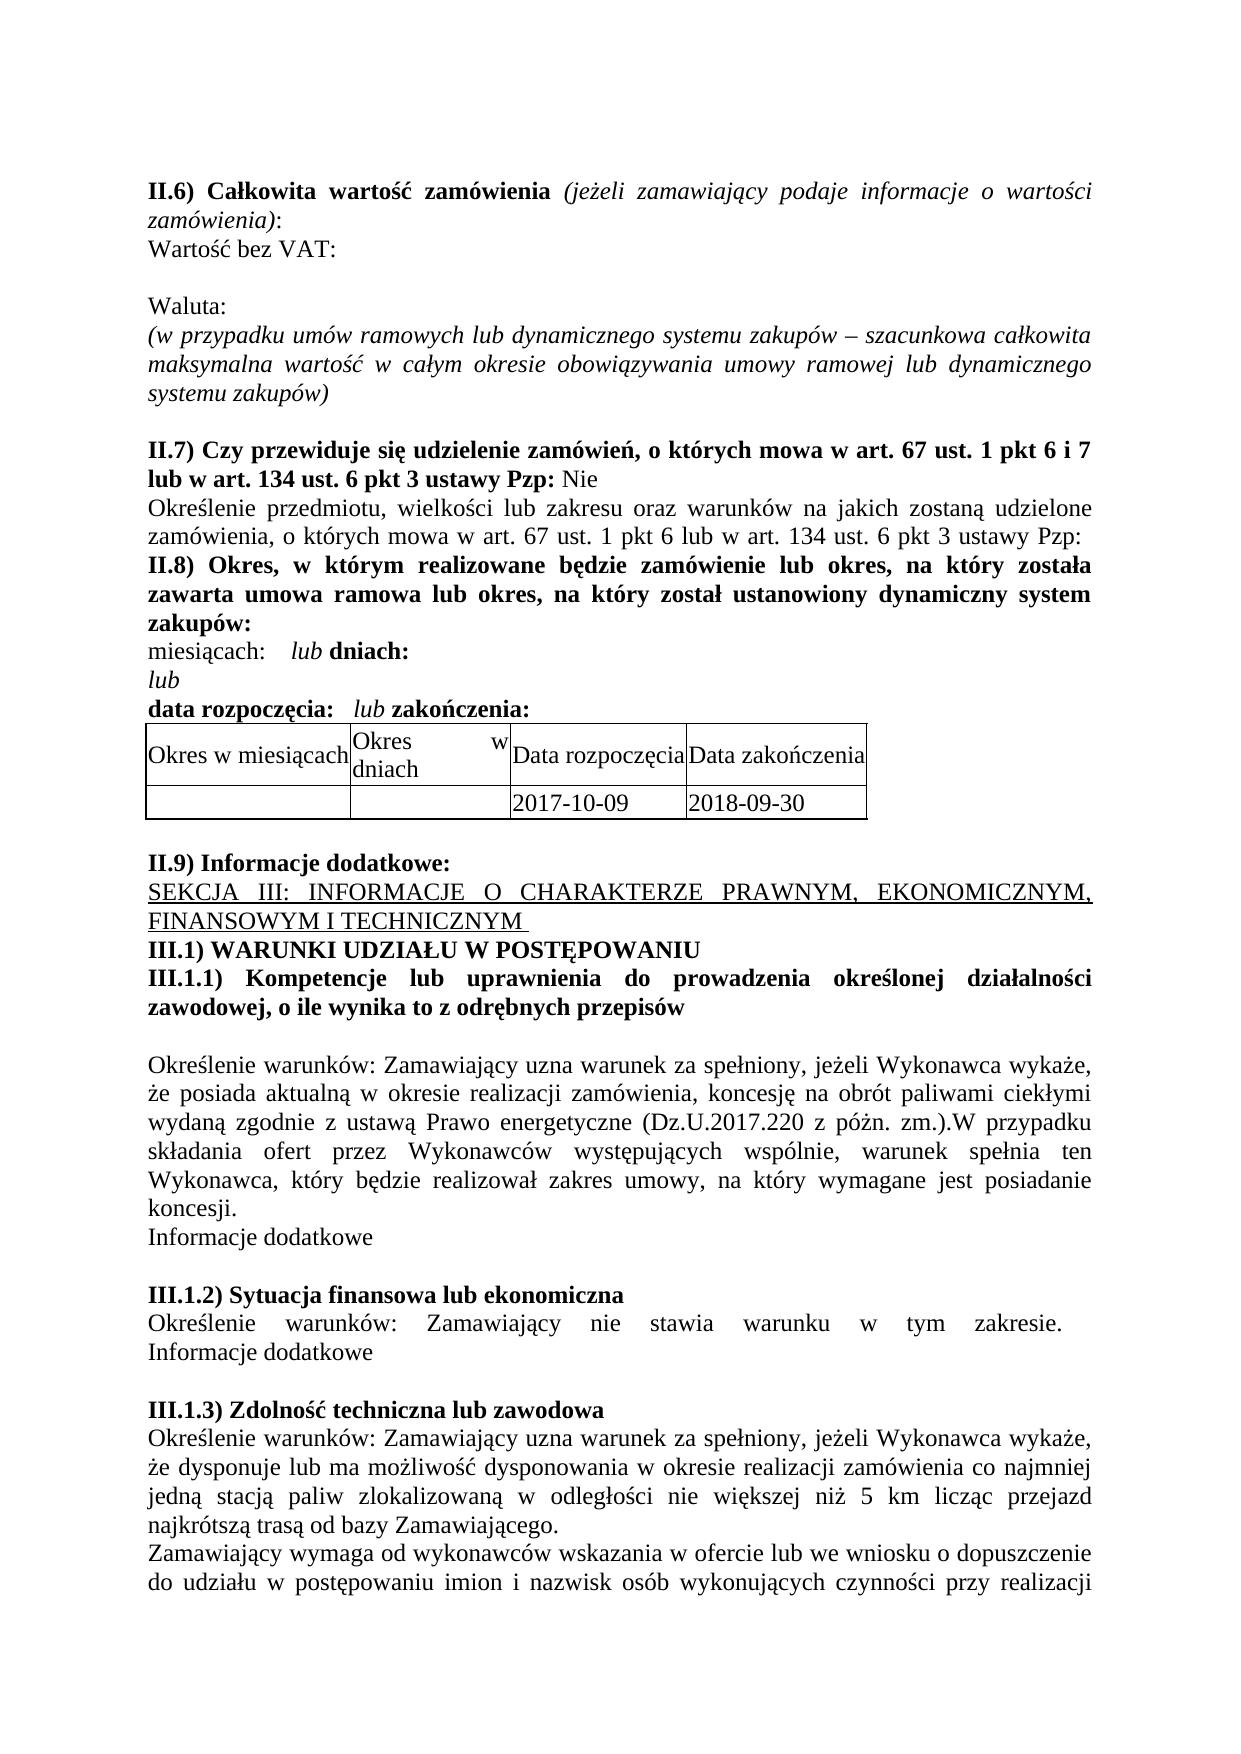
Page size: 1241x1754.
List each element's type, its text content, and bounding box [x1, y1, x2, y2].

table_header Okres w dniach [351, 724, 510, 785]
text II.9) Informacje dodatkowe: [148, 820, 1093, 877]
text Określenie warunków: Zamawiający nie stawia warunku w tym zakresie. Informacje dodatkowe [148, 1308, 1093, 1366]
text III.1.3) Zdolność techniczna lub zawodowa [148, 1366, 1093, 1423]
text Waluta: [148, 263, 1093, 320]
text III.1.2) Sytuacja finansowa lub ekonomiczna [148, 1280, 1093, 1308]
text SEKCJA III: INFORMACJE O CHARAKTERZE PRAWNYM, EKONOMICZNYM, FINANSOWYM I TECHNICZNYM [148, 877, 1093, 902]
text (w przypadku umów ramowych lub dynamicznego systemu zakupów – szacunkowa całkowita maksymalna wartość w całym okresie obowiązywania umowy ramowej lub dynamicznego systemu zakupów) [148, 320, 1093, 406]
text II.6) Całkowita wartość zamówienia (jeżeli zamawiający podaje informacje o wartości zamówienia): Wartość bez VAT: [148, 148, 1093, 263]
table_header Okres w miesiącach [147, 724, 350, 785]
text SEKCJA III: INFORMACJE O CHARAKTERZE PRAWNYM, EKONOMICZNYM, FINANSOWYM I TECHNICZNYM [148, 904, 1093, 935]
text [148, 1538, 1093, 1596]
table_cell [147, 786, 350, 818]
text II.7) Czy przewiduje się udzielenie zamówień, o których mowa w art. 67 ust. 1 pkt 6 i 7 lub w art. 134 ust. 6 pkt 3 ustawy Pzp: Nie [148, 406, 1093, 493]
table_cell 2017-10-09 [511, 786, 686, 818]
text Określenie przedmiotu, wielkości lub zakresu oraz warunków na jakich zostaną udzielone zamówienia, o których mowa w art. 67 ust. 1 pkt 6 lub w art. 134 ust. 6 pkt 3 ustawy Pzp: II.8) Okres, w którym realizowane będzie zamówienie lub okres, na który została zawarta umowa ramowa lub okres, na który został ustanowiony dynamiczny system zakupów: miesiącach: lub dniach: [148, 493, 1093, 665]
text Określenie warunków: Zamawiający uzna warunek za spełniony, jeżeli Wykonawca wykaże, że posiada aktualną w okresie realizacji zamówienia, koncesję na obrót paliwami ciekłymi wydaną zgodnie z ustawą Prawo energetyczne (Dz.U.2017.220 z póżn. zm.).W przypadku składania ofert przez Wykonawców występujących wspólnie, warunek spełnia ten Wykonawca, który będzie realizował zakres umowy, na który wymagane jest posiadanie koncesji. Informacje dodatkowe [148, 1021, 1093, 1251]
table_cell [351, 786, 510, 818]
text lub data rozpoczęcia: lub zakończenia: [148, 665, 1093, 723]
table_header Data rozpoczęcia [511, 724, 686, 785]
table_cell 2018-09-30 [687, 786, 866, 818]
table_header Data zakończenia [687, 724, 866, 785]
text Określenie warunków: Zamawiający uzna warunek za spełniony, jeżeli Wykonawca wykaże, że dysponuje lub ma możliwość dysponowania w okresie realizacji zamówienia co najmniej jedną stacją paliw zlokalizowaną w odległości nie większej niż 5 km licząc przejazd najkrótszą trasą od bazy Zamawiającego. [148, 1423, 1093, 1538]
text III.1.1) Kompetencje lub uprawnienia do prowadzenia określonej działalności zawodowej, o ile wynika to z odrębnych przepisów [148, 963, 1093, 1021]
text III.1) WARUNKI UDZIAŁU W POSTĘPOWANIU [148, 935, 1093, 963]
